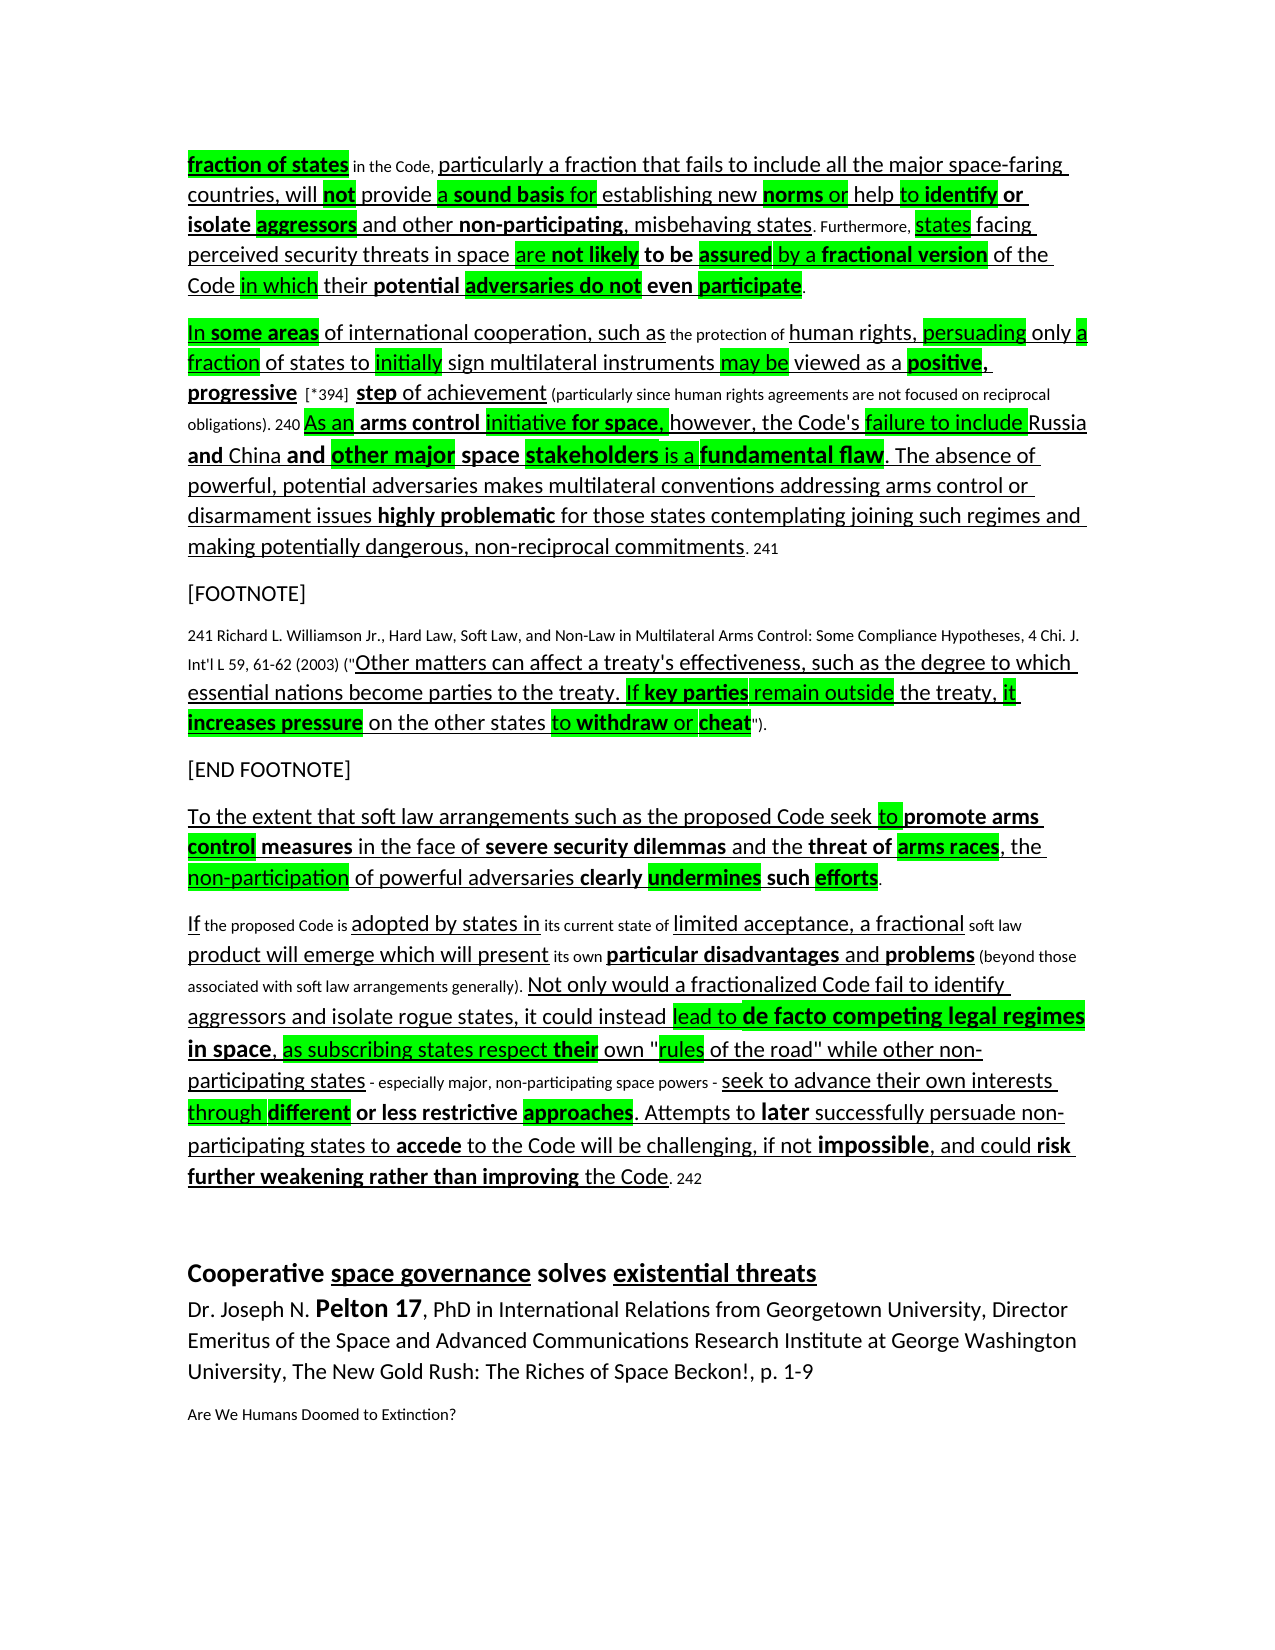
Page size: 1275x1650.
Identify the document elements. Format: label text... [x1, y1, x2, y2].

text In some areas of international cooperation, such as the protection of human rights, persuading only a fraction of states to initially sign multilateral instruments may be viewed as a positive, progressive [*394] step of achievement (particularly since human rights agreements are not focused on reciprocal obligations). 240 As an arms control initiative for space, however, the Code's failure to include Russia and China and other major space stakeholders is a fundamental flaw. The absence of powerful, potential adversaries makes multilateral conventions addressing arms control or disarmament issues highly problematic for those states contemplating joining such regimes and making potentially dangerous, non-reciprocal commitments. 241 [187, 318, 1087, 526]
text If the proposed Code is adopted by states in its current state of limited acceptance, a fractional soft law product will emerge which will present its own particular disadvantages and problems (beyond those associated with soft law arrangements generally). Not only would a fractionalized Code fail to identify aggressors and isolate rogue states, it could instead lead to de facto competing legal regimes in space, as subscribing states respect their own "rules of the road" while other non-participating states - especially major, non-participating space powers - seek to advance their own interests through different or less restrictive approaches. Attempts to later successfully persuade non-participating states to accede to the Code will be challenging, if not impossible, and could risk further weakening rather than improving the Code. 242 [187, 909, 1087, 1190]
text 241 Richard L. Williamson Jr., Hard Law, Soft Law, and Non-Law in Multilateral Arms Control: Some Compliance Hypotheses, 4 Chi. J. Int'l L 59, 61-62 (2003) ("Other matters can affect a treaty's effectiveness, such as the degree to which essential nations become parties to the treaty. If key parties remain outside the treaty, it increases pressure on the other states to withdraw or cheat"). [187, 626, 1087, 737]
text Are We Humans Doomed to Extinction? [187, 1404, 1087, 1424]
text To the extent that soft law arrangements such as the proposed Code seek to promote arms control measures in the face of severe security dilemmas and the threat of arms races, the non-participation of powerful adversaries clearly undermines such efforts. [187, 802, 1087, 891]
text [END FOOTNOTE] [187, 755, 1087, 783]
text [187, 150, 1087, 299]
text [FOOTNOTE] [187, 579, 1087, 607]
text Dr. Joseph N. Pelton 17, PhD in International Relations from Georgetown University, Director Emeritus of the Space and Advanced Communications Research Institute at George Washington University, The New Gold Rush: The Riches of Space Beckon!, p. 1-9 [187, 1291, 1087, 1385]
subtitle Cooperative space governance solves existential threats [187, 1256, 1087, 1289]
